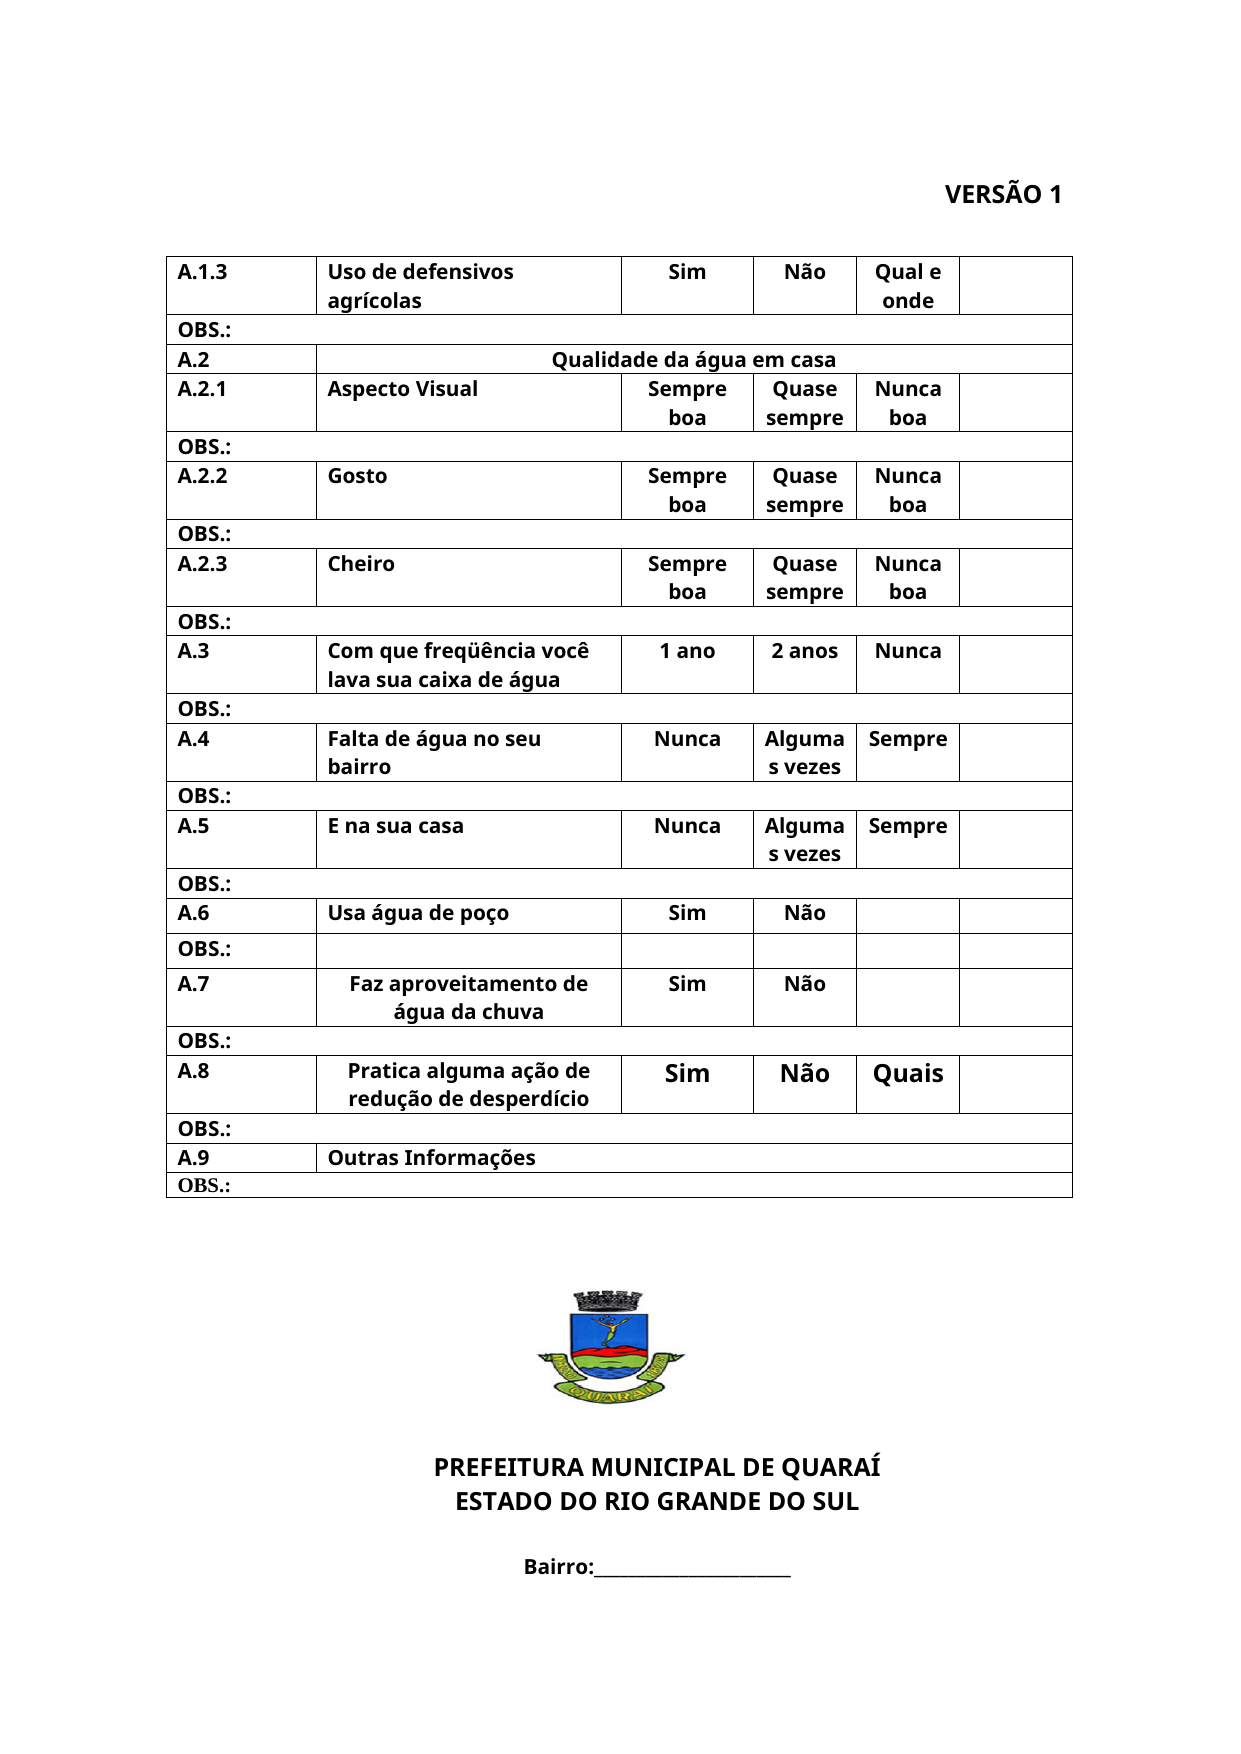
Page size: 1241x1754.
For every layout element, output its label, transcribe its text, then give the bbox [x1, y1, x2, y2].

table_cell Sim [622, 969, 753, 1026]
table_cell [317, 934, 621, 968]
table_cell A.8 [167, 1056, 316, 1113]
text ESTADO DO RIO GRANDE DO SUL [177, 1484, 1063, 1518]
table_cell OBS.: [167, 694, 1072, 723]
table_cell Nunca boa [857, 549, 959, 606]
table_cell Faz aproveitamento de água da chuva [317, 969, 621, 1026]
table_cell Falta de água no seu bairro [317, 724, 621, 781]
table_cell OBS.: [167, 934, 316, 968]
table_cell Não [754, 969, 856, 1026]
table_cell Não [754, 1056, 856, 1113]
table_cell [754, 934, 856, 968]
table_cell Nunca [857, 636, 959, 693]
table_cell [960, 1056, 1072, 1113]
table_cell A.7 [167, 969, 316, 1026]
table_cell A.2.2 [167, 462, 316, 518]
table_cell Quase sempre [754, 462, 856, 518]
table_cell Algumas vezes [754, 811, 856, 868]
table_cell Sempre boa [622, 462, 753, 518]
table_cell Cheiro [317, 549, 621, 606]
table_cell [960, 899, 1072, 933]
table_cell A.2.1 [167, 374, 316, 431]
table_cell [960, 969, 1072, 1026]
table_cell A.3 [167, 636, 316, 693]
table_cell Algumas vezes [754, 724, 856, 781]
table_cell [857, 934, 959, 968]
table_cell OBS.: [167, 1173, 1072, 1197]
table_cell A.4 [167, 724, 316, 781]
table_cell [960, 549, 1072, 606]
table_cell Não [754, 899, 856, 933]
table_cell Nunca boa [857, 462, 959, 518]
table_cell A.6 [167, 899, 316, 933]
table_cell A.2 [167, 345, 316, 373]
table_cell A.9 [167, 1144, 316, 1172]
table_cell Quase sempre [754, 549, 856, 606]
table_cell Sim [622, 257, 753, 314]
table_cell Sempre boa [622, 549, 753, 606]
table_cell OBS.: [167, 432, 1072, 461]
table_cell Nunca boa [857, 374, 959, 431]
table_cell Nunca [622, 811, 753, 868]
table_cell OBS.: [167, 1027, 1072, 1055]
table_cell OBS.: [167, 1114, 1072, 1142]
table_cell A.2.3 [167, 549, 316, 606]
table_cell [857, 969, 959, 1026]
text Bairro:_______________________ [177, 1552, 1063, 1581]
table_cell Não [754, 257, 856, 314]
table_cell Outras Informações [317, 1144, 1072, 1172]
table_cell OBS.: [167, 869, 1072, 897]
table_cell OBS.: [167, 607, 1072, 635]
table_cell Qual e onde [857, 257, 959, 314]
table_cell Usa água de poço [317, 899, 621, 933]
table_cell Sempre [857, 811, 959, 868]
table_cell Sim [622, 1056, 753, 1113]
table_cell [960, 257, 1072, 314]
table_cell 2 anos [754, 636, 856, 693]
table_cell OBS.: [167, 782, 1072, 810]
table_cell Sim [622, 899, 753, 933]
table_cell Uso de defensivos agrícolas [317, 257, 621, 314]
table_cell Gosto [317, 462, 621, 518]
table_cell [857, 899, 959, 933]
table_cell Com que freqüência você lava sua caixa de água [317, 636, 621, 693]
table_cell Aspecto Visual [317, 374, 621, 431]
table_cell [960, 811, 1072, 868]
table_cell A.5 [167, 811, 316, 868]
table_cell [960, 934, 1072, 968]
table_cell OBS.: [167, 520, 1072, 548]
table_cell [960, 462, 1072, 518]
table_cell Quais [857, 1056, 959, 1113]
table_cell Sempre [857, 724, 959, 781]
table_cell Sempre boa [622, 374, 753, 431]
table_cell Quase sempre [754, 374, 856, 431]
table_cell [960, 374, 1072, 431]
table_cell [622, 934, 753, 968]
table_cell 1 ano [622, 636, 753, 693]
table_cell A.1.3 [167, 257, 316, 314]
table_cell OBS.: [167, 315, 1072, 344]
table_cell [960, 636, 1072, 693]
table_cell Qualidade da água em casa [317, 345, 1072, 373]
table_cell [960, 724, 1072, 781]
table_cell E na sua casa [317, 811, 621, 868]
table_cell Pratica alguma ação de redução de desperdício [317, 1056, 621, 1113]
picture [536, 1258, 705, 1425]
text PREFEITURA MUNICIPAL DE QUARAÍ [177, 1450, 1063, 1484]
table_cell Nunca [622, 724, 753, 781]
